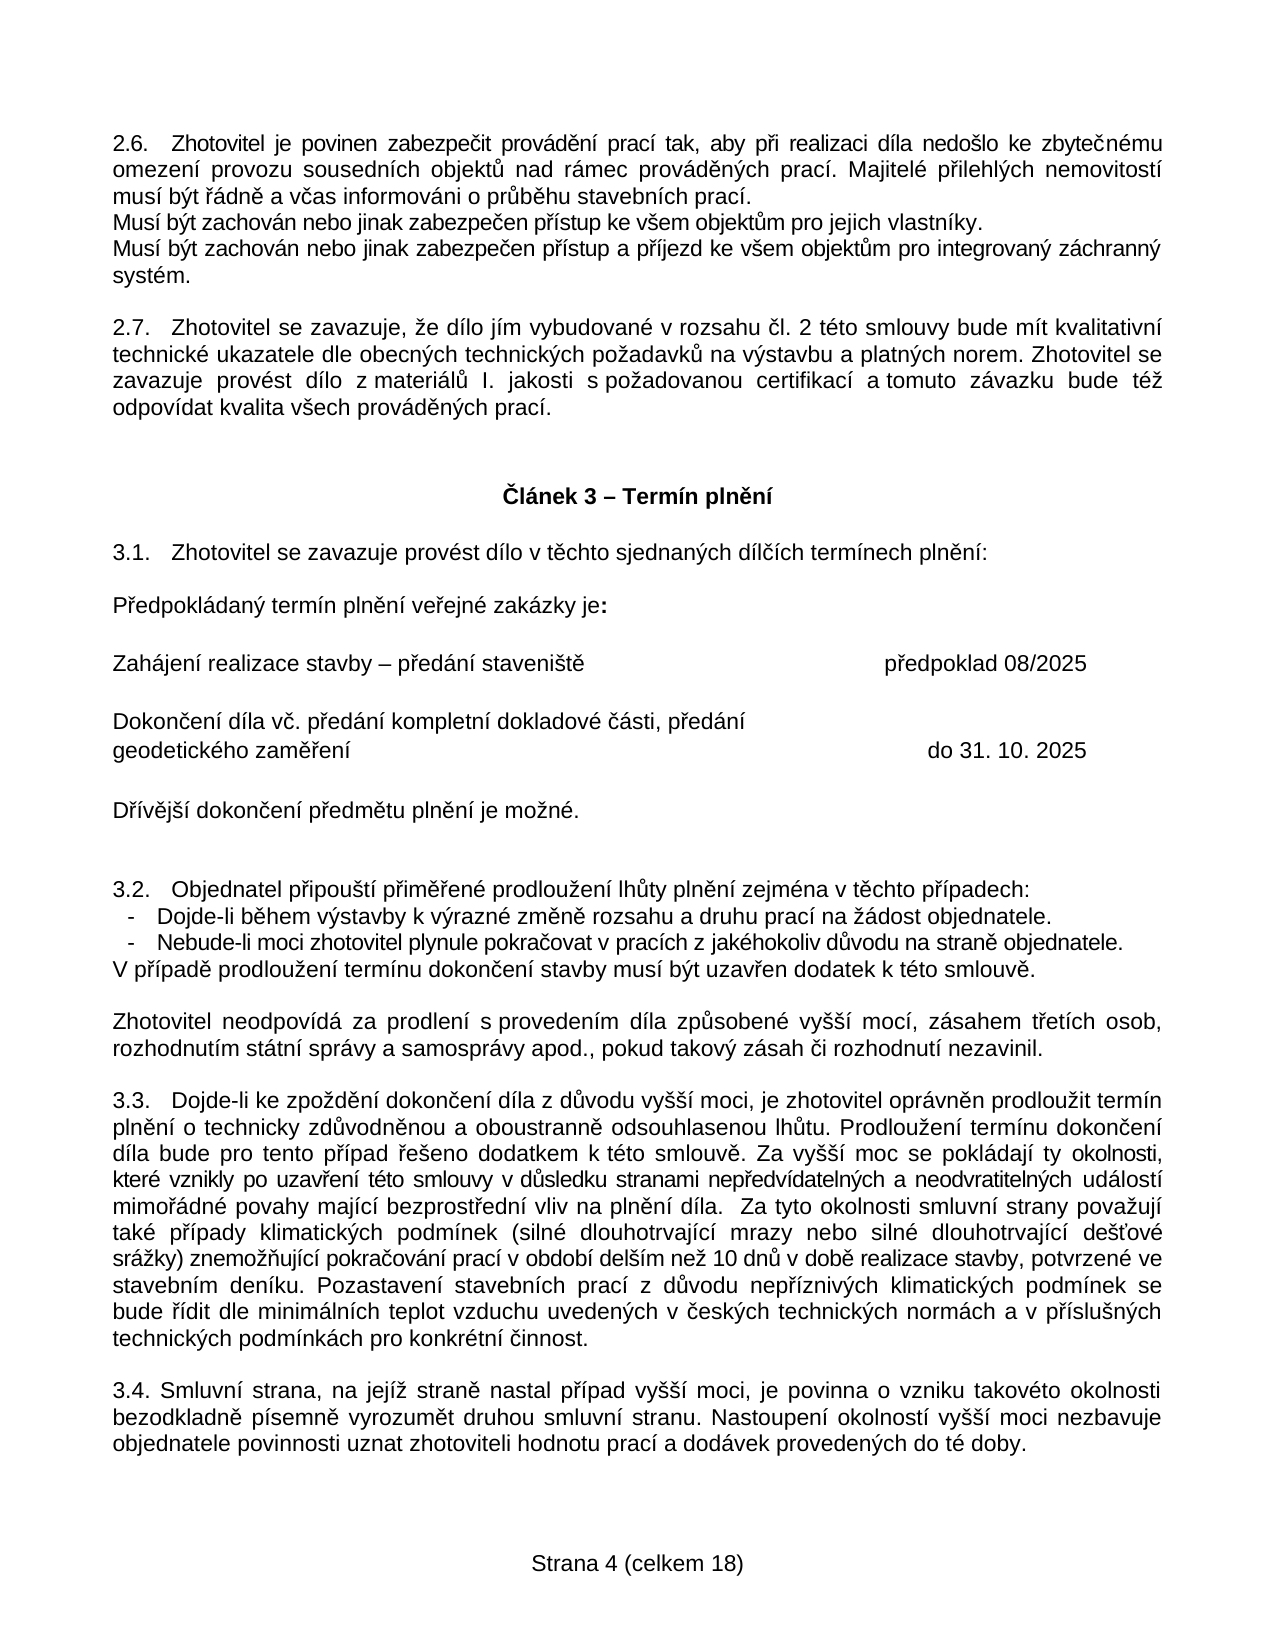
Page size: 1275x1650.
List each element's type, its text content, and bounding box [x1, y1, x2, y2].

text Předpokládaný termín plnění veřejné zakázky je: [112, 592, 1163, 618]
text Zahájení realizace stavby – předání staveniště předpoklad 08/2025 [112, 650, 1163, 676]
text - Dojde-li během výstavby k výrazné změně rozsahu a druhu prací na žádost objednatele. [127, 903, 1163, 929]
text Dřívější dokončení předmětu plnění je možné. [112, 797, 1163, 824]
text 3.3. Dojde-li ke zpoždění dokončení díla z důvodu vyšší moci, je zhotovitel oprávněn prodloužit termín plnění o technicky zdůvodněnou a oboustranně odsouhlasenou lhůtu. Prodloužení termínu dokončení díla bude pro tento případ řešeno dodatkem k této smlouvě. Za vyšší moc se pokládají ty okolnosti, které vznikly po uzavření této smlouvy v důsledku stranami nepředvídatelných a neodvratitelných událostí mimořádné povahy mající bezprostřední vliv na plnění díla. Za tyto okolnosti smluvní strany považují také případy klimatických podmínek (silné dlouhotrvající mrazy nebo silné dlouhotrvající dešťové srážky) znemožňující pokračování prací v období delším než 10 dnů v době realizace stavby, potvrzené ve stavebním deníku. Pozastavení stavebních prací z důvodu nepříznivých klimatických podmínek se bude řídit dle minimálních teplot vzduchu uvedených v českých technických normách a v příslušných technických podmínkách pro konkrétní činnost. [112, 1087, 1163, 1351]
text geodetického zaměření do 31. 10. 2025 [112, 737, 1163, 763]
text Musí být zachován nebo jinak zabezpečen přístup ke všem objektům pro jejich vlastníky. [112, 209, 1163, 235]
text V případě prodloužení termínu dokončení stavby musí být uzavřen dodatek k této smlouvě. [112, 956, 1163, 982]
text 3.4. Smluvní strana, na jejíž straně nastal případ vyšší moci, je povinna o vzniku takovéto okolnosti bezodkladně písemně vyrozumět druhou smluvní stranu. Nastoupení okolností vyšší moci nezbavuje objednatele povinnosti uznat zhotoviteli hodnotu prací a dodávek provedených do té doby. [112, 1377, 1163, 1456]
list Zhotovitel je povinen zabezpečit provádění prací tak, aby při realizaci díla nedošlo ke zbytečnému omezení provozu sousedních objektů nad rámec prováděných prací. Majitelé přilehlých nemovitostí musí být řádně a včas informováni o průběhu stavebních prací. [112, 130, 1163, 209]
text 3.2. Objednatel připouští přiměřené prodloužení lhůty plnění zejména v těchto případech: [112, 876, 1163, 903]
text Musí být zachován nebo jinak zabezpečen přístup a příjezd ke všem objektům pro integrovaný záchranný systém. [112, 235, 1163, 288]
text Zhotovitel neodpovídá za prodlení s provedením díla způsobené vyšší mocí, zásahem třetích osob, rozhodnutím státní správy a samosprávy apod., pokud takový zásah či rozhodnutí nezavinil. [112, 1008, 1163, 1061]
text 3.1. Zhotovitel se zavazuje provést dílo v těchto sjednaných dílčích termínech plnění: [112, 539, 1163, 566]
text Dokončení díla vč. předání kompletní dokladové části, předání [112, 708, 1163, 734]
text - Nebude-li moci zhotovitel plynule pokračovat v pracích z jakéhokoliv důvodu na straně objednatele. [127, 929, 1163, 956]
text Článek 3 – Termín plnění [112, 483, 1163, 509]
list Zhotovitel se zavazuje, že dílo jím vybudované v rozsahu čl. 2 této smlouvy bude mít kvalitativní technické ukazatele dle obecných technických požadavků na výstavbu a platných norem. Zhotovitel se zavazuje provést dílo z materiálů I. jakosti s požadovanou certifikací a tomuto závazku bude též odpovídat kvalita všech prováděných prací. [112, 314, 1163, 420]
